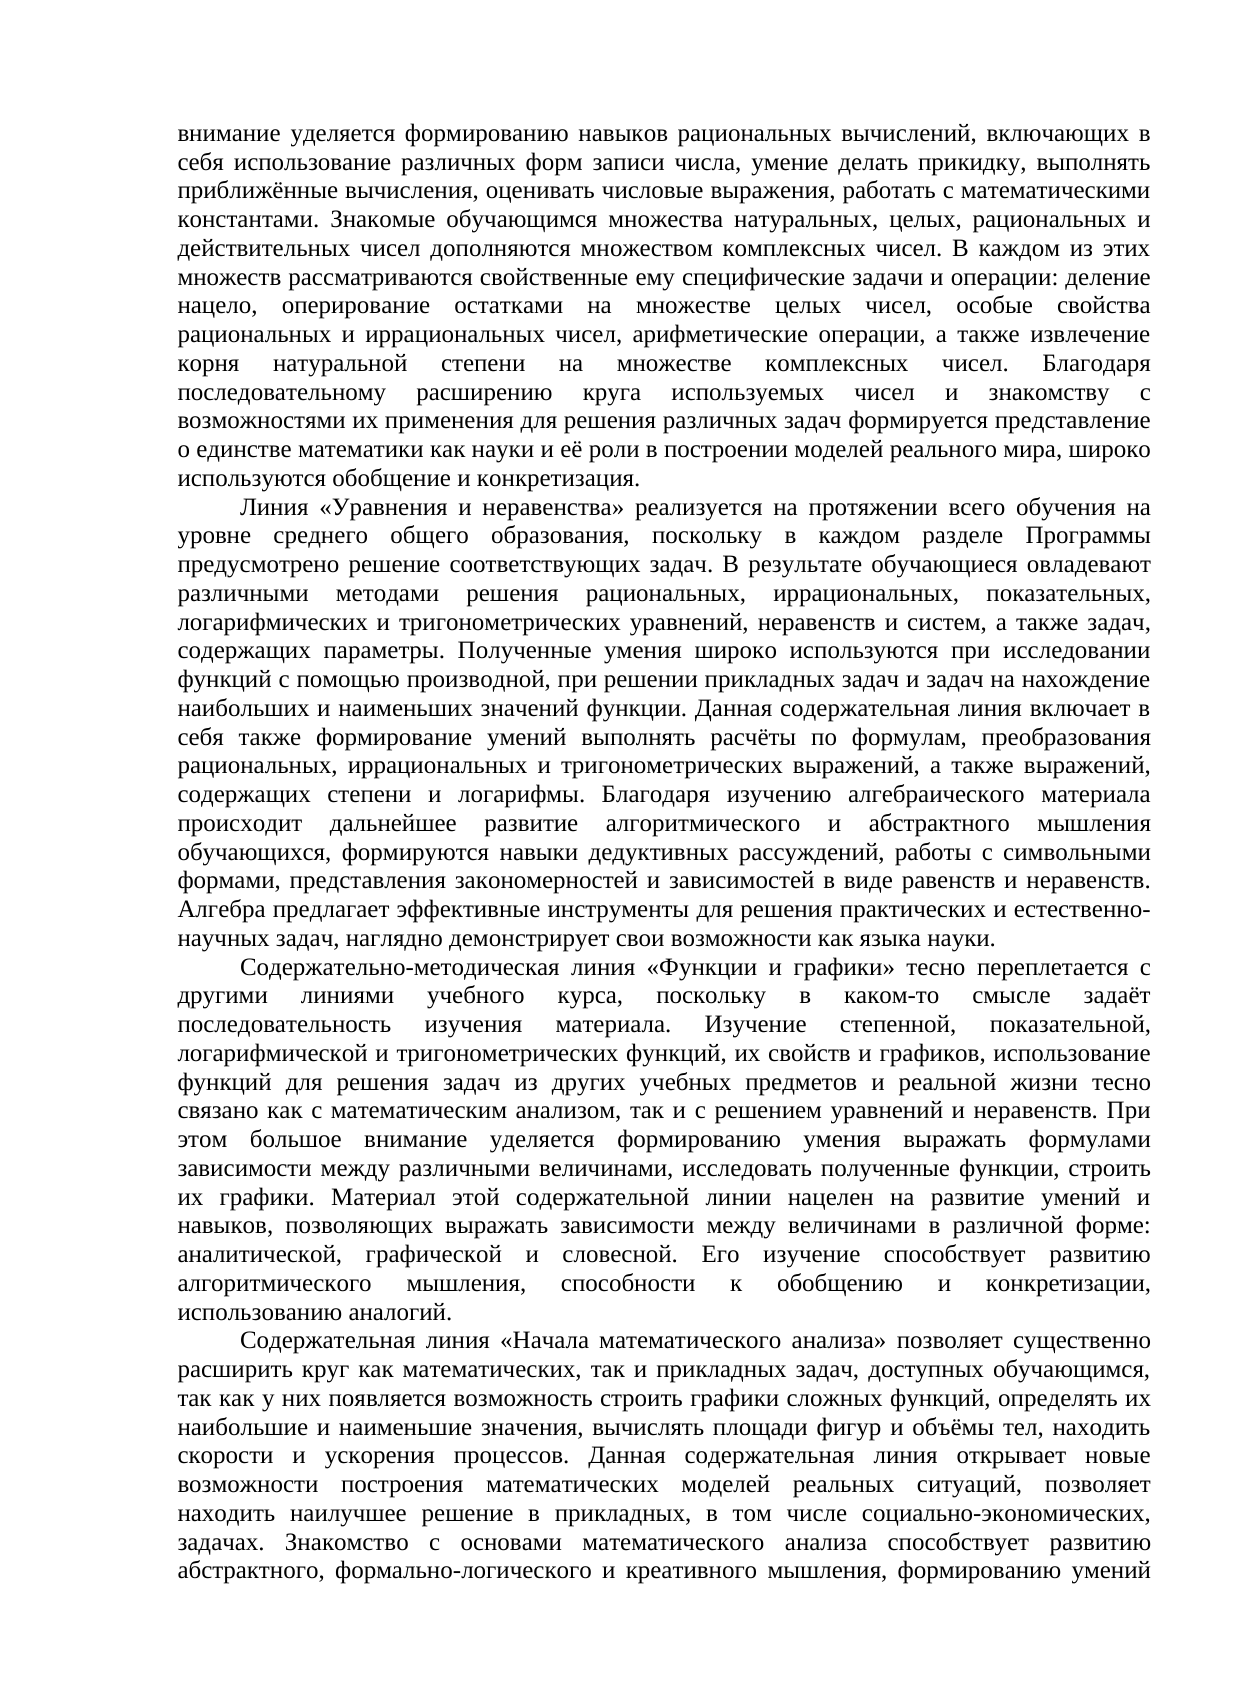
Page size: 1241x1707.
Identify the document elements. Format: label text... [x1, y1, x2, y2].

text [177, 1326, 1152, 1584]
text Линия «Уравнения и неравенства» реализуется на протяжении всего обучения на уровне среднего общего образования, поскольку в каждом разделе Программы предусмотрено решение соответствующих задач. В результате обучающиеся овладевают различными методами решения рациональных, иррациональных, показательных, логарифмических и тригонометрических уравнений, неравенств и систем, а также задач, содержащих параметры. Полученные умения широко используются при исследовании функций с помощью производной, при решении прикладных задач и задач на нахождение наибольших и наименьших значений функции. Данная содержательная линия включает в себя также формирование умений выполнять расчёты по формулам, преобразования рациональных, иррациональных и тригонометрических выражений, а также выражений, содержащих степени и логарифмы. Благодаря изучению алгебраического материала происходит дальнейшее развитие алгоритмического и абстрактного мышления обучающихся, формируются навыки дедуктивных рассуждений, работы с символьными формами, представления закономерностей и зависимостей в виде равенств и неравенств. Алгебра предлагает эффективные инструменты для решения практических и естественно-научных задач, наглядно демонстрирует свои возможности как языка науки. [177, 492, 1152, 952]
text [177, 118, 1152, 492]
text Содержательно-методическая линия «Функции и графики» тесно переплетается с другими линиями учебного курса, поскольку в каком-то смысле задаёт последовательность изучения материала. Изучение степенной, показательной, логарифмической и тригонометрических функций, их свойств и графиков, использование функций для решения задач из других учебных предметов и реальной жизни тесно связано как с математическим анализом, так и с решением уравнений и неравенств. При этом большое внимание уделяется формированию умения выражать формулами зависимости между различными величинами, исследовать полученные функции, строить их графики. Материал этой содержательной линии нацелен на развитие умений и навыков, позволяющих выражать зависимости между величинами в различной форме: аналитической, графической и словесной. Его изучение способствует развитию алгоритмического мышления, способности к обобщению и конкретизации, использованию аналогий. [177, 952, 1152, 1326]
